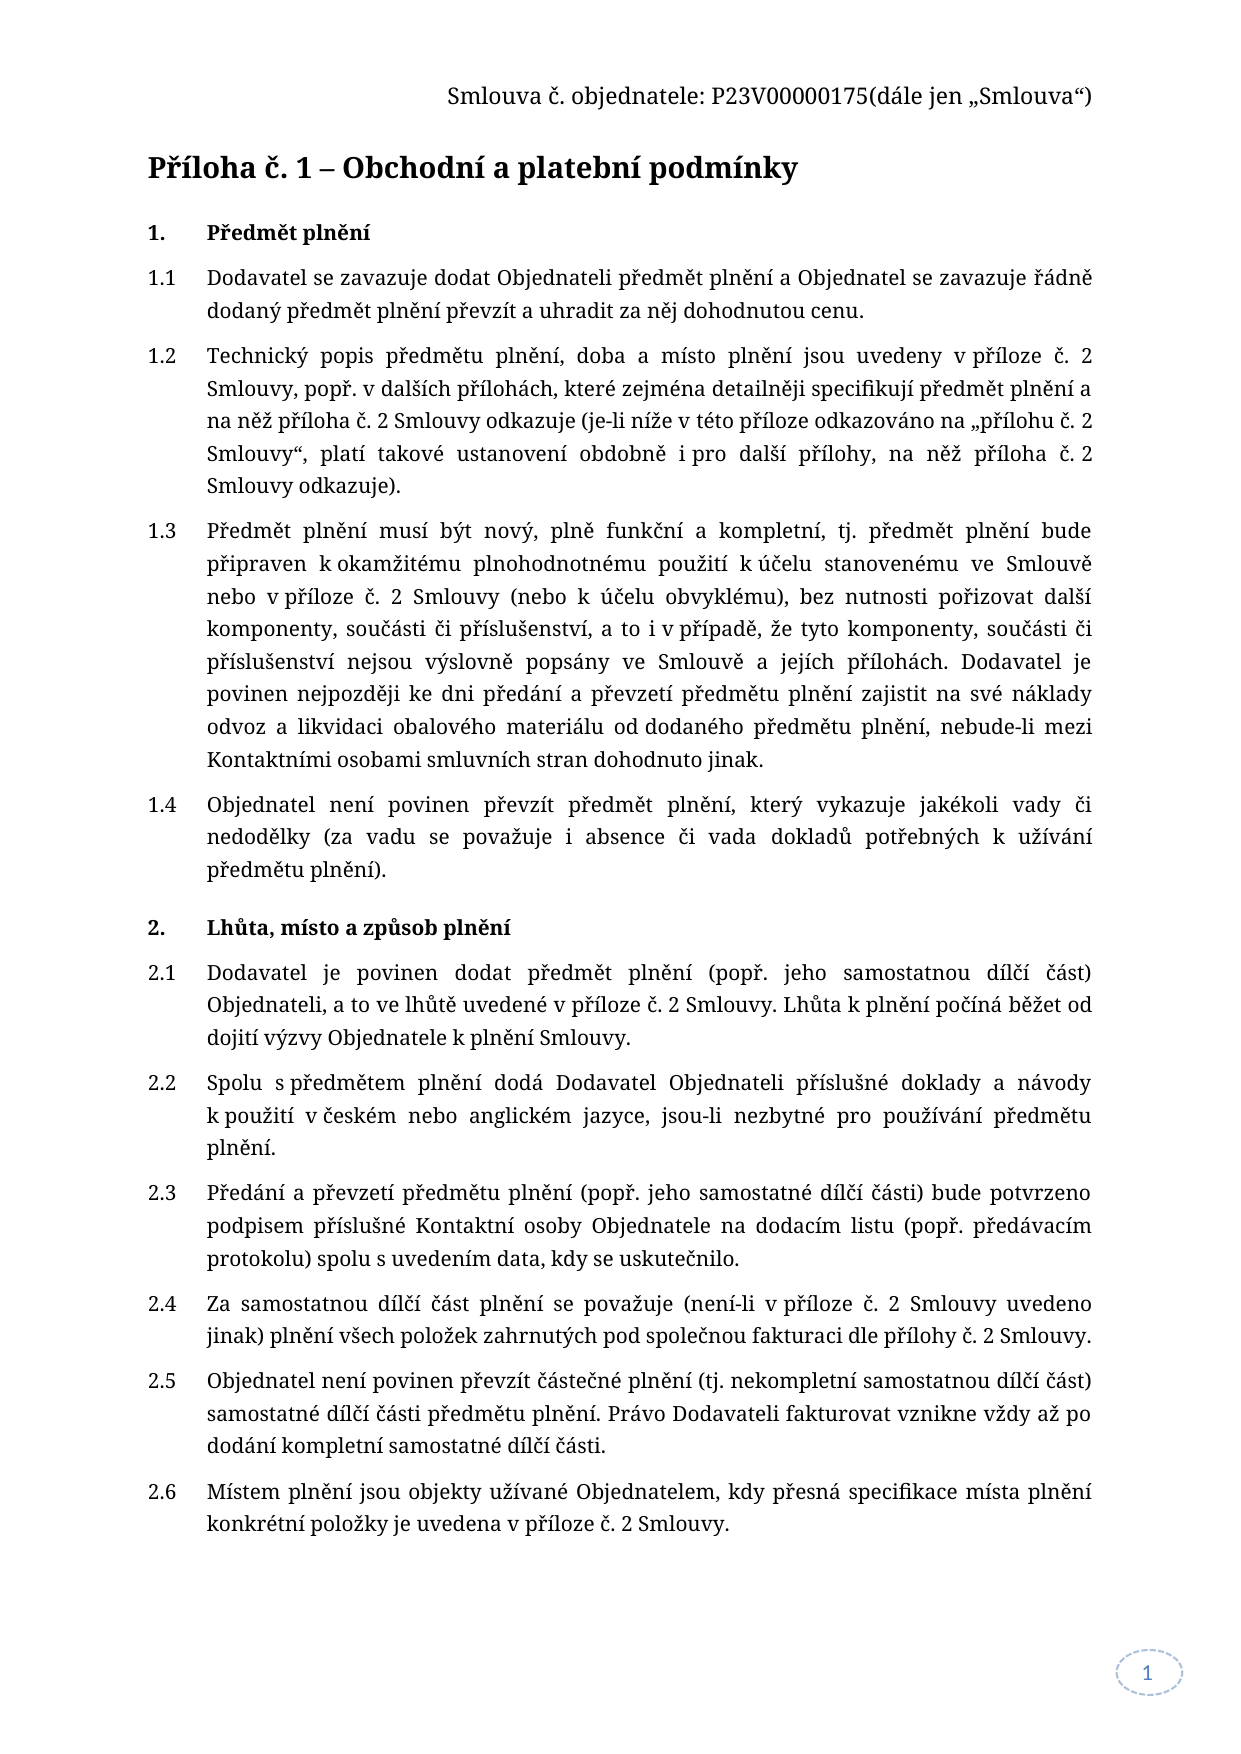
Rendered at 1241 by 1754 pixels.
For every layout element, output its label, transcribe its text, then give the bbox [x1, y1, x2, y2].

list Předmět plnění [148, 218, 1093, 247]
text Příloha č. 1 – Obchodní a platební podmínky [148, 148, 1093, 187]
list Technický popis předmětu plnění, doba a místo plnění jsou uvedeny v příloze č. 2 Smlouvy, popř. v dalších přílohách, které zejména detailněji specifikují předmět plnění a na něž příloha č. 2 Smlouvy odkazuje (je-li níže v této příloze odkazováno na „přílohu č. 2 Smlouvy“, platí takové ustanovení obdobně i pro další přílohy, na něž příloha č. 2 Smlouvy odkazuje). [148, 341, 1093, 500]
list Za samostatnou dílčí část plnění se považuje (není-li v příloze č. 2 Smlouvy uvedeno jinak) plnění všech položek zahrnutých pod společnou fakturaci dle přílohy č. 2 Smlouvy. [148, 1289, 1093, 1350]
list Dodavatel je povinen dodat předmět plnění (popř. jeho samostatnou dílčí část) Objednateli, a to ve lhůtě uvedené v příloze č. 2 Smlouvy. Lhůta k plnění počíná běžet od dojití výzvy Objednatele k plnění Smlouvy. [148, 958, 1093, 1051]
list Objednatel není povinen převzít předmět plnění, který vykazuje jakékoli vady či nedodělky (za vadu se považuje i absence či vada dokladů potřebných k užívání předmětu plnění). [148, 790, 1093, 883]
list Předání a převzetí předmětu plnění (popř. jeho samostatné dílčí části) bude potvrzeno podpisem příslušné Kontaktní osoby Objednatele na dodacím listu (popř. předávacím protokolu) spolu s uvedením data, kdy se uskutečnilo. [148, 1178, 1093, 1272]
list Dodavatel se zavazuje dodat Objednateli předmět plnění a Objednatel se zavazuje řádně dodaný předmět plnění převzít a uhradit za něj dohodnutou cenu. [148, 263, 1093, 324]
list Předmět plnění musí být nový, plně funkční a kompletní, tj. předmět plnění bude připraven k okamžitému plnohodnotnému použití k účelu stanovenému ve Smlouvě nebo v příloze č. 2 Smlouvy (nebo k účelu obvyklému), bez nutnosti pořizovat další komponenty, součásti či příslušenství, a to i v případě, že tyto komponenty, součásti či příslušenství nejsou výslovně popsány ve Smlouvě a jejích přílohách. Dodavatel je povinen nejpozději ke dni předání a převzetí předmětu plnění zajistit na své náklady odvoz a likvidaci obalového materiálu od dodaného předmětu plnění, nebude-li mezi Kontaktními osobami smluvních stran dohodnuto jinak. [148, 517, 1093, 773]
list Místem plnění jsou objekty užívané Objednatelem, kdy přesná specifikace místa plnění konkrétní položky je uvedena v příloze č. 2 Smlouvy. [148, 1477, 1093, 1538]
list Objednatel není povinen převzít částečné plnění (tj. nekompletní samostatnou dílčí část) samostatné dílčí části předmětu plnění. Právo Dodavateli fakturovat vznikne vždy až po dodání kompletní samostatné dílčí části. [148, 1366, 1093, 1460]
list Spolu s předmětem plnění dodá Dodavatel Objednateli příslušné doklady a návody k použití v českém nebo anglickém jazyce, jsou-li nezbytné pro používání předmětu plnění. [148, 1068, 1093, 1162]
list Lhůta, místo a způsob plnění [148, 913, 1093, 941]
